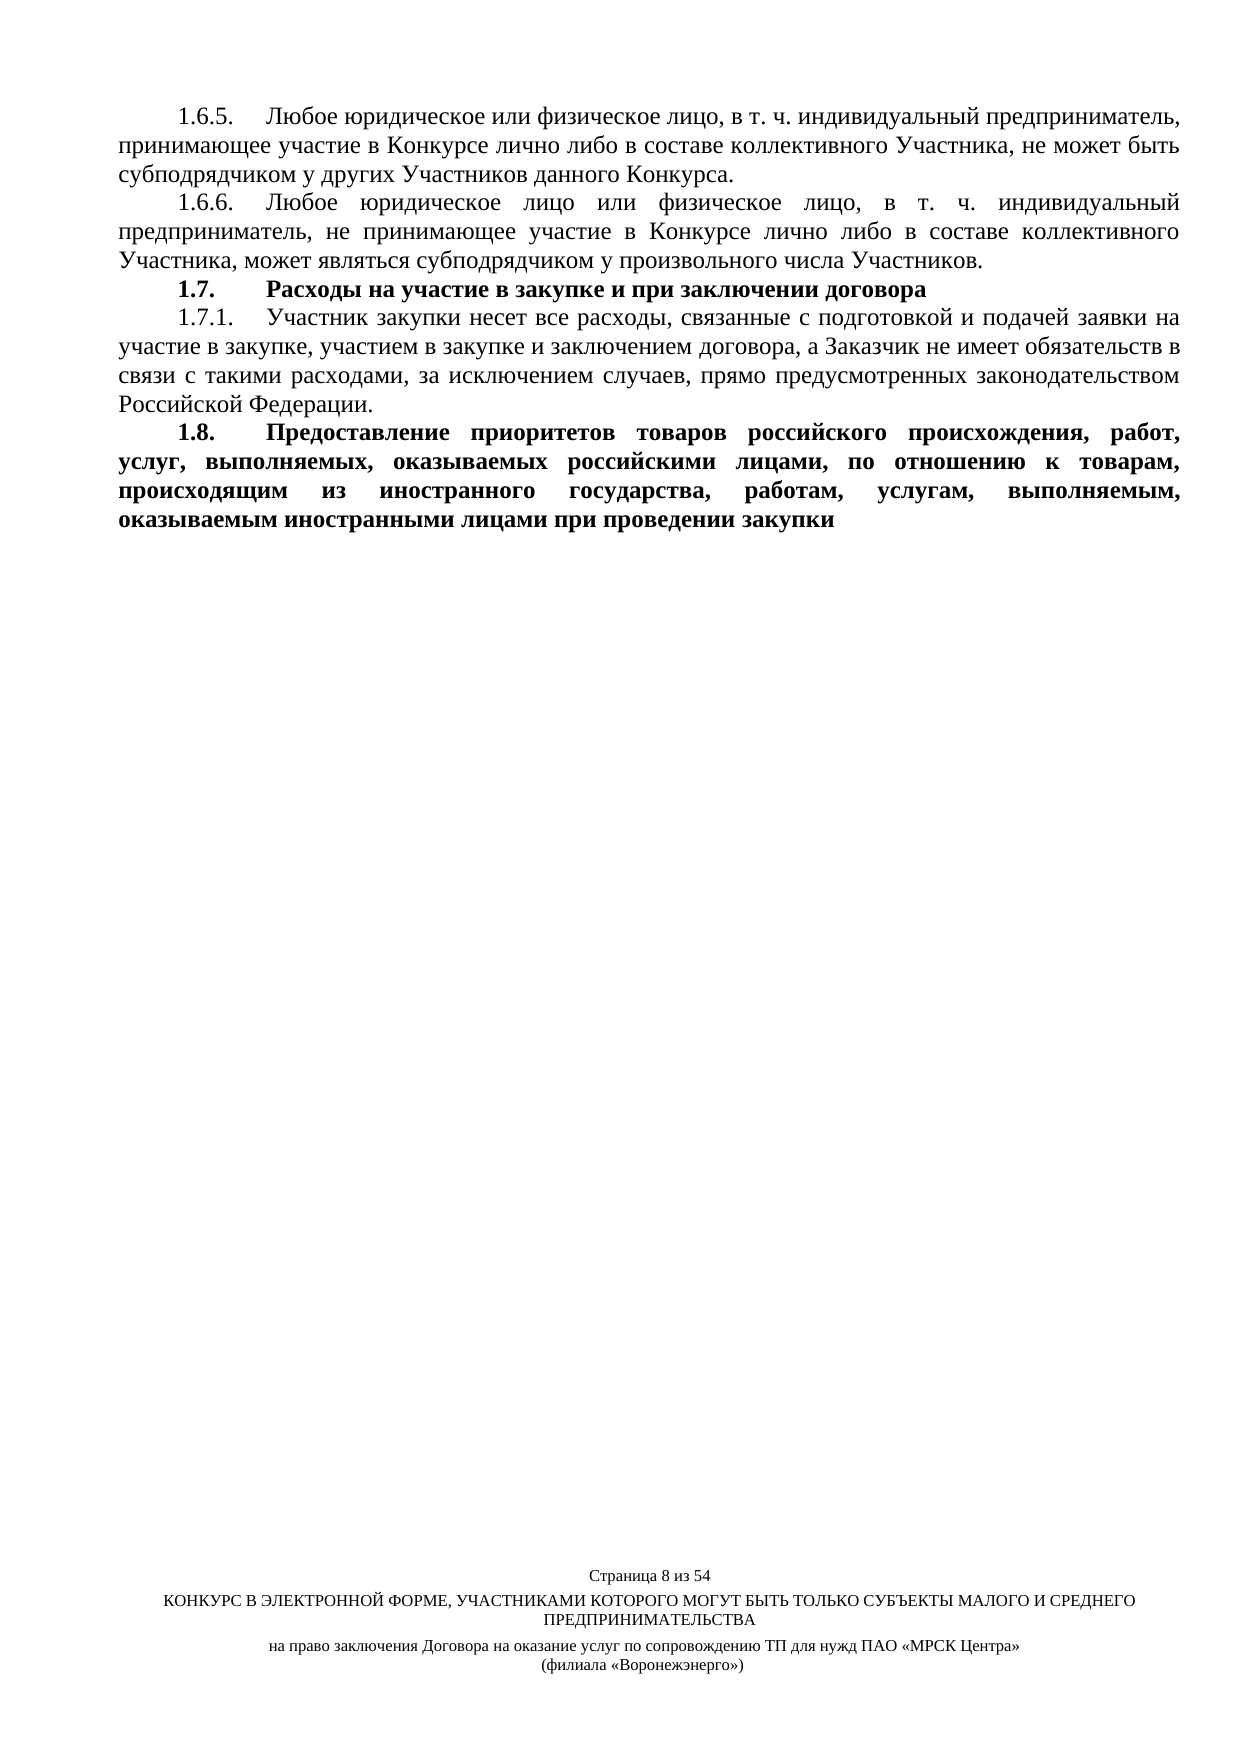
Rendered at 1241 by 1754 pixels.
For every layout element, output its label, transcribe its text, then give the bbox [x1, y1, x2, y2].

subtitle Участник закупки несет все расходы, связанные с подготовкой и подачей заявки на участие в закупке, участием в закупке и заключением договора, а Заказчик не имеет обязательств в связи с такими расходами, за исключением случаев, прямо предусмотренных законодательством Российской Федерации. [118, 302, 1181, 417]
subtitle Предоставление приоритетов товаров российского происхождения, работ, услуг, выполняемых, оказываемых российскими лицами, по отношению к товарам, происходящим из иностранного государства, работам, услугам, выполняемым, оказываемым иностранными лицами при проведении закупки [118, 417, 1181, 532]
subtitle Любое юридическое лицо или физическое лицо, в т. ч. индивидуальный предприниматель, не принимающее участие в Конкурсе лично либо в составе коллективного Участника, может являться субподрядчиком у произвольного числа Участников. [118, 187, 1181, 274]
subtitle Расходы на участие в закупке и при заключении договора [118, 274, 1181, 302]
subtitle Любое юридическое или физическое лицо, в т. ч. индивидуальный предприниматель, принимающее участие в Конкурсе лично либо в составе коллективного Участника, не может быть субподрядчиком у других Участников данного Конкурса. [118, 101, 1181, 187]
